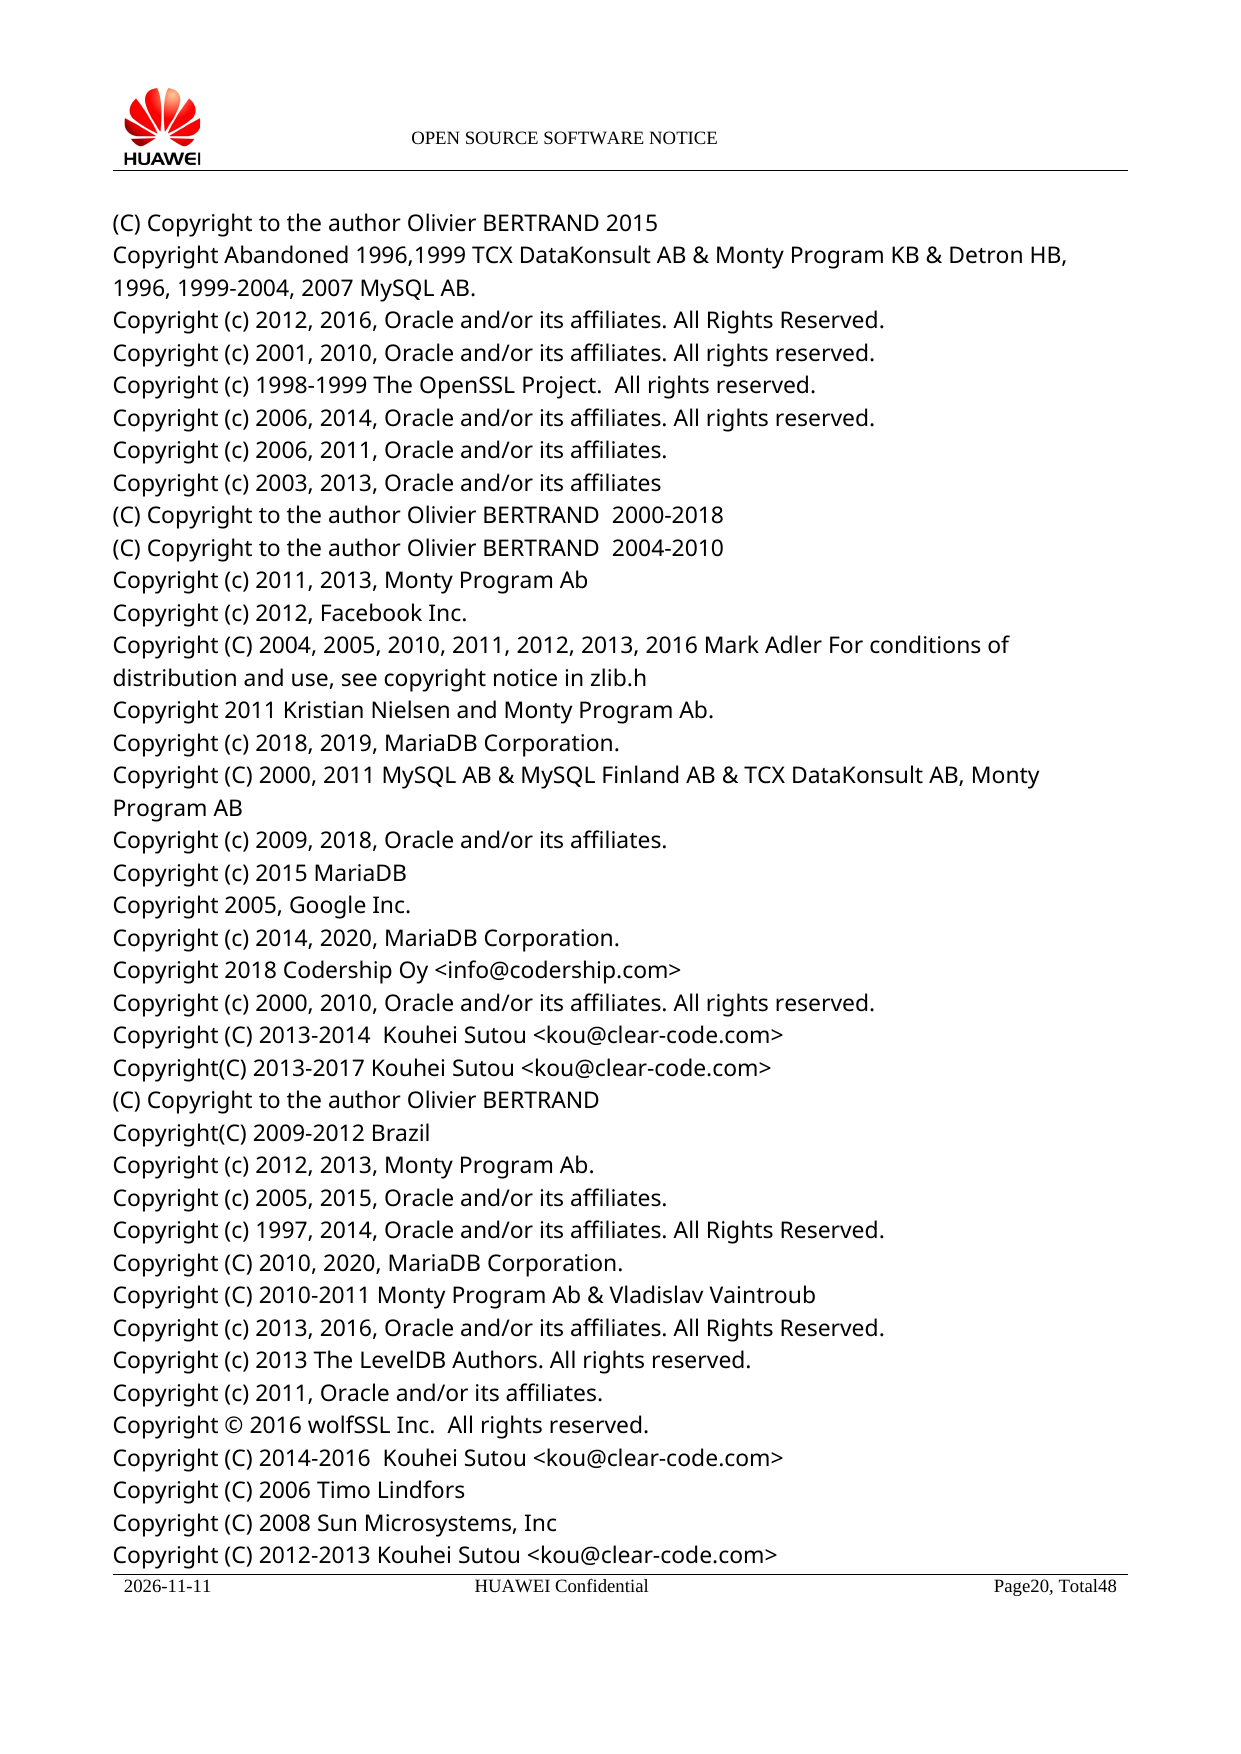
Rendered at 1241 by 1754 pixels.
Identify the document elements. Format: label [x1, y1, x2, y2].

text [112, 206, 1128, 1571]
picture [124, 88, 201, 165]
